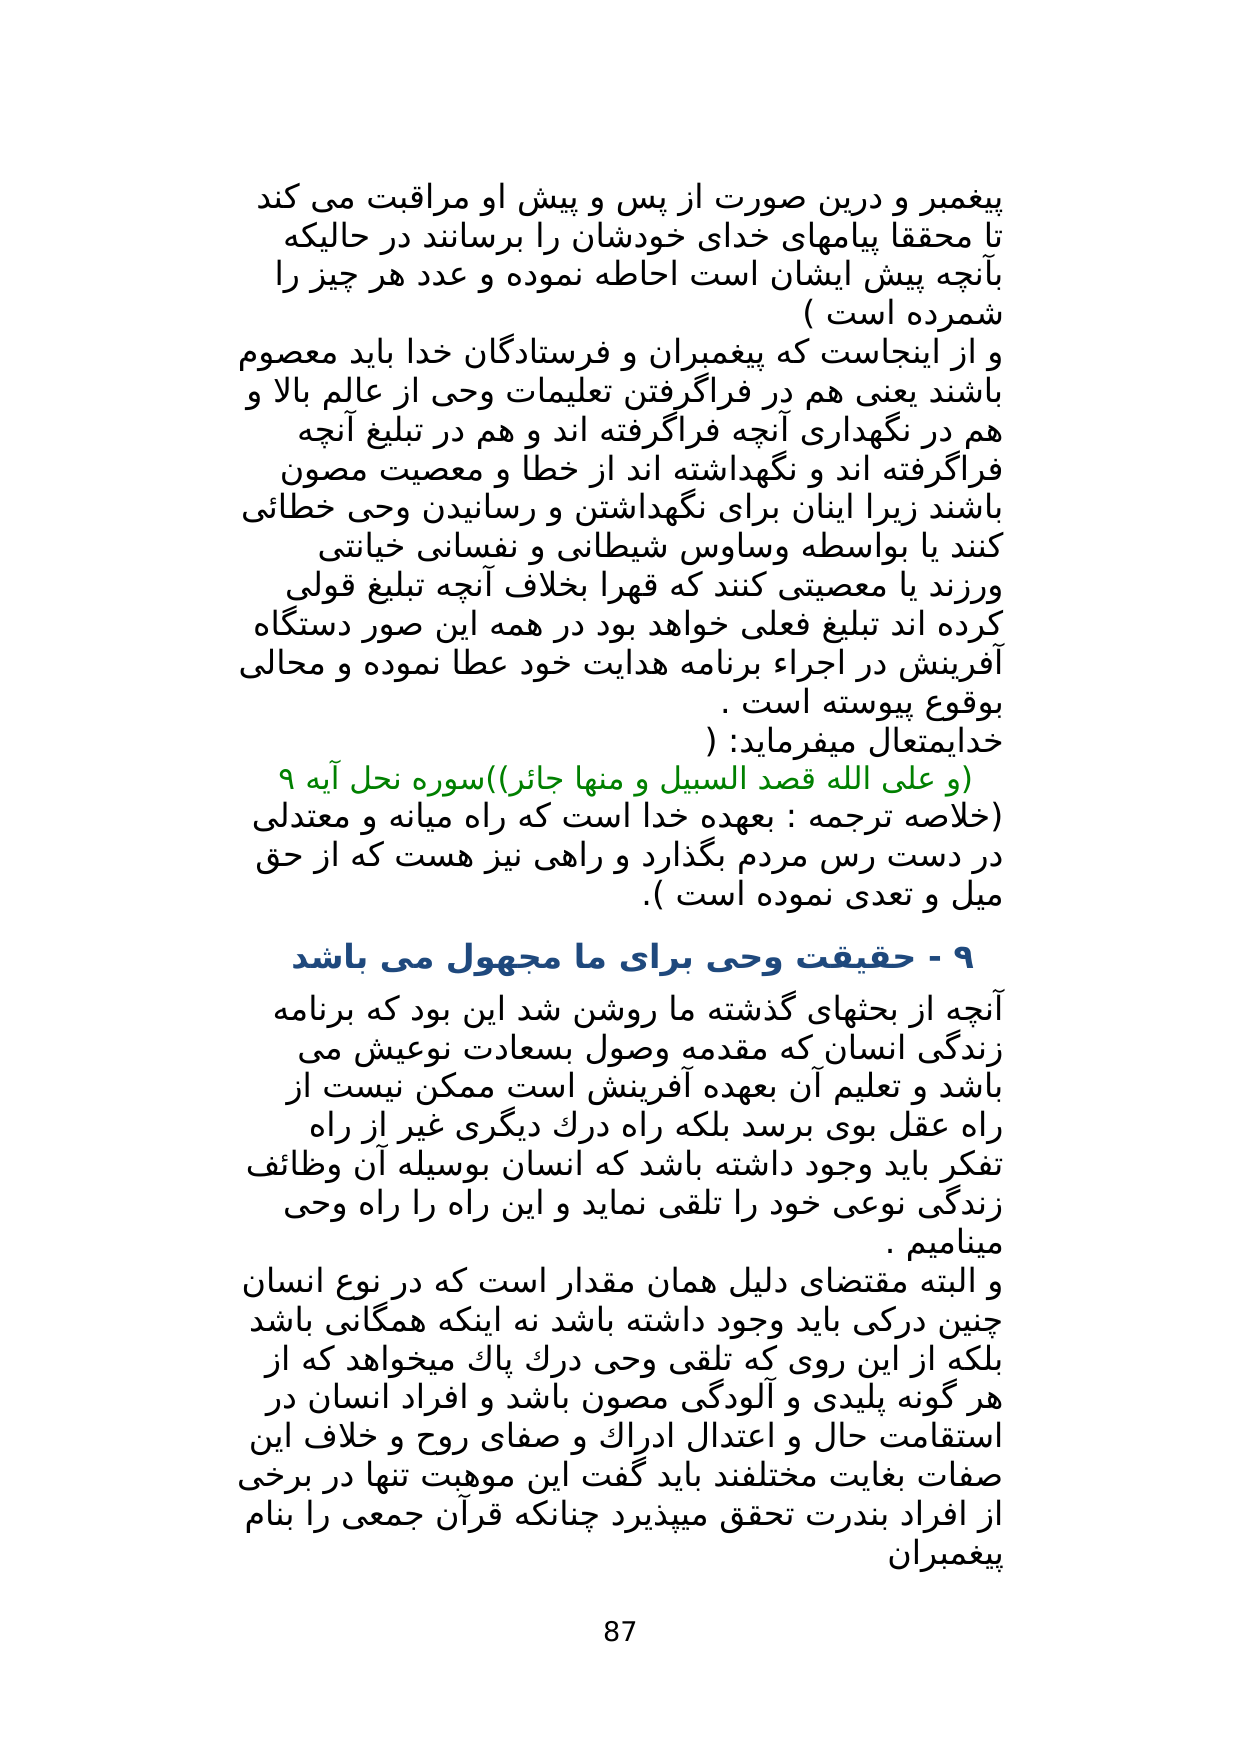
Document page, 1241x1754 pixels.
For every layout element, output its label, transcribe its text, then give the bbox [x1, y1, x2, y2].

text خدايمتعال ميفرمايد: ( [236, 721, 1004, 760]
text و از اينجاست كه پيغمبران و فرستادگان خدا بايد معصوم باشند يعنى هم در فراگرفتن تعليمات وحى از عالم بالا و هم در نگهدارى آنچه فراگرفته اند و هم در تبليغ آنچه فراگرفته اند و نگهداشته اند از خطا و معصيت مصون باشند زيرا اينان براى نگهداشتن و رسانيدن وحى خطائى كنند يا بواسطه وساوس شيطانى و نفسانى خيانتى ورزند يا معصيتى كنند كه قهرا بخلاف آنچه تبليغ قولى كرده اند تبليغ فعلى خواهد بود در همه اين صور دستگاه آفرينش در اجراء برنامه هدايت خود عطا نموده و محالى بوقوع پيوسته است . [236, 333, 1004, 721]
subtitle ٩ - حقيقت وحى براى ما مجهول مى باشد [236, 938, 1004, 977]
text آنچه از بحثهاى گذشته ما روشن شد اين بود كه برنامه زندگى انسان كه مقدمه وصول بسعادت نوعيش مى باشد و تعليم آن بعهده آفرينش است ممكن نيست از راه عقل بوى برسد بلكه راه درك ديگرى غير از راه تفكر بايد وجود داشته باشد كه انسان بوسيله آن وظائف زندگى نوعى خود را تلقى نمايد و اين راه را راه وحى ميناميم . [236, 989, 1004, 1261]
text (و على الله قصد السبيل و منها جائر))سوره نحل آيه ٩ [236, 760, 1004, 796]
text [236, 177, 1004, 333]
text و البته مقتضاى دليل همان مقدار است كه در نوع انسان چنين دركى بايد وجود داشته باشد نه اينكه همگانى باشد بلكه از اين روى كه تلقى وحى درك پاك ميخواهد كه از هر گونه پليدى و آلودگى مصون باشد و افراد انسان در استقامت حال و اعتدال ادراك و صفاى روح و خلاف اين صفات بغايت مختلفند بايد گفت اين موهبت تنها در برخى از افراد بندرت تحقق ميپذيرد چنانكه قرآن جمعى را بنام پيغمبران [236, 1261, 1004, 1572]
text (خلاصه ترجمه : بعهده خدا است كه راه ميانه و معتدلى در دست رس مردم بگذارد و راهى نيز هست كه از حق ميل و تعدى نموده است ). [236, 796, 1004, 913]
